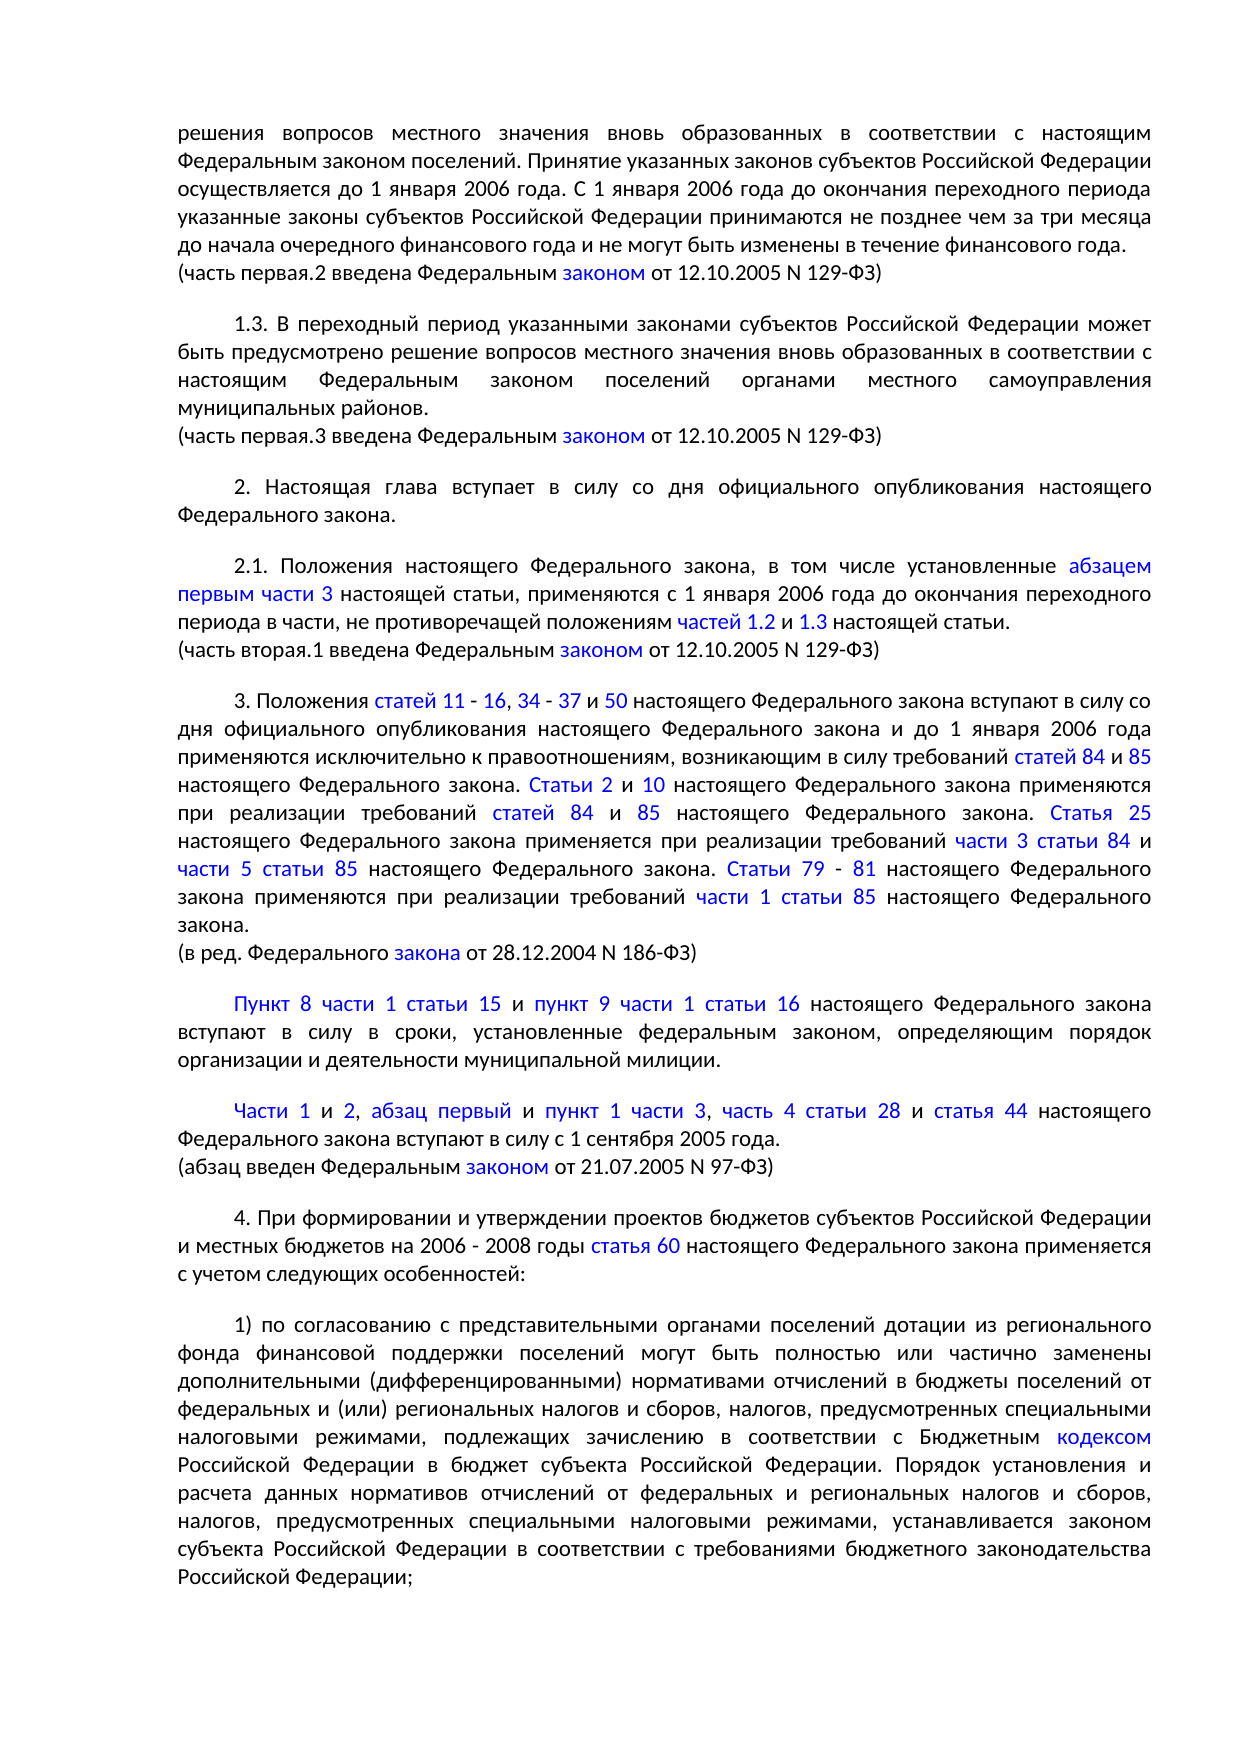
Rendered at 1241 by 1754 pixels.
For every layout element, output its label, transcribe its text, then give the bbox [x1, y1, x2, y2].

text 1.3. В переходный период указанными законами субъектов Российской Федерации может быть предусмотрено решение вопросов местного значения вновь образованных в соответствии с настоящим Федеральным законом поселений органами местного самоуправления муниципальных районов. [177, 309, 1152, 421]
text (часть первая.2 введена Федеральным законом от 12.10.2005 N 129-ФЗ) [177, 258, 1152, 286]
text (в ред. Федерального закона от 28.12.2004 N 186-ФЗ) [177, 938, 1152, 966]
text (часть первая.3 введена Федеральным законом от 12.10.2005 N 129-ФЗ) [177, 421, 1152, 449]
text 1) по согласованию с представительными органами поселений дотации из регионального фонда финансовой поддержки поселений могут быть полностью или частично заменены дополнительными (дифференцированными) нормативами отчислений в бюджеты поселений от федеральных и (или) региональных налогов и сборов, налогов, предусмотренных специальными налоговыми режимами, подлежащих зачислению в соответствии с Бюджетным кодексом Российской Федерации в бюджет субъекта Российской Федерации. Порядок установления и расчета данных нормативов отчислений от федеральных и региональных налогов и сборов, налогов, предусмотренных специальными налоговыми режимами, устанавливается законом субъекта Российской Федерации в соответствии с требованиями бюджетного законодательства Российской Федерации; [177, 1310, 1152, 1590]
text 4. При формировании и утверждении проектов бюджетов субъектов Российской Федерации и местных бюджетов на 2006 - 2008 годы статья 60 настоящего Федерального закона применяется с учетом следующих особенностей: [177, 1203, 1152, 1287]
text 2.1. Положения настоящего Федерального закона, в том числе установленные абзацем первым части 3 настоящей статьи, применяются с 1 января 2006 года до окончания переходного периода в части, не противоречащей положениям частей 1.2 и 1.3 настоящей статьи. [177, 551, 1152, 635]
text Пункт 8 части 1 статьи 15 и пункт 9 части 1 статьи 16 настоящего Федерального закона вступают в силу в сроки, установленные федеральным законом, определяющим порядок организации и деятельности муниципальной милиции. [177, 989, 1152, 1073]
text 2. Настоящая глава вступает в силу со дня официального опубликования настоящего Федерального закона. [177, 472, 1152, 528]
text Части 1 и 2, абзац первый и пункт 1 части 3, часть 4 статьи 28 и статья 44 настоящего Федерального закона вступают в силу с 1 сентября 2005 года. [177, 1096, 1152, 1152]
text (абзац введен Федеральным законом от 21.07.2005 N 97-ФЗ) [177, 1152, 1152, 1180]
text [177, 118, 1152, 258]
text (часть вторая.1 введена Федеральным законом от 12.10.2005 N 129-ФЗ) [177, 635, 1152, 663]
text 3. Положения статей 11 - 16, 34 - 37 и 50 настоящего Федерального закона вступают в силу со дня официального опубликования настоящего Федерального закона и до 1 января 2006 года применяются исключительно к правоотношениям, возникающим в силу требований статей 84 и 85 настоящего Федерального закона. Статьи 2 и 10 настоящего Федерального закона применяются при реализации требований статей 84 и 85 настоящего Федерального закона. Статья 25 настоящего Федерального закона применяется при реализации требований части 3 статьи 84 и части 5 статьи 85 настоящего Федерального закона. Статьи 79 - 81 настоящего Федерального закона применяются при реализации требований части 1 статьи 85 настоящего Федерального закона. [177, 686, 1152, 938]
